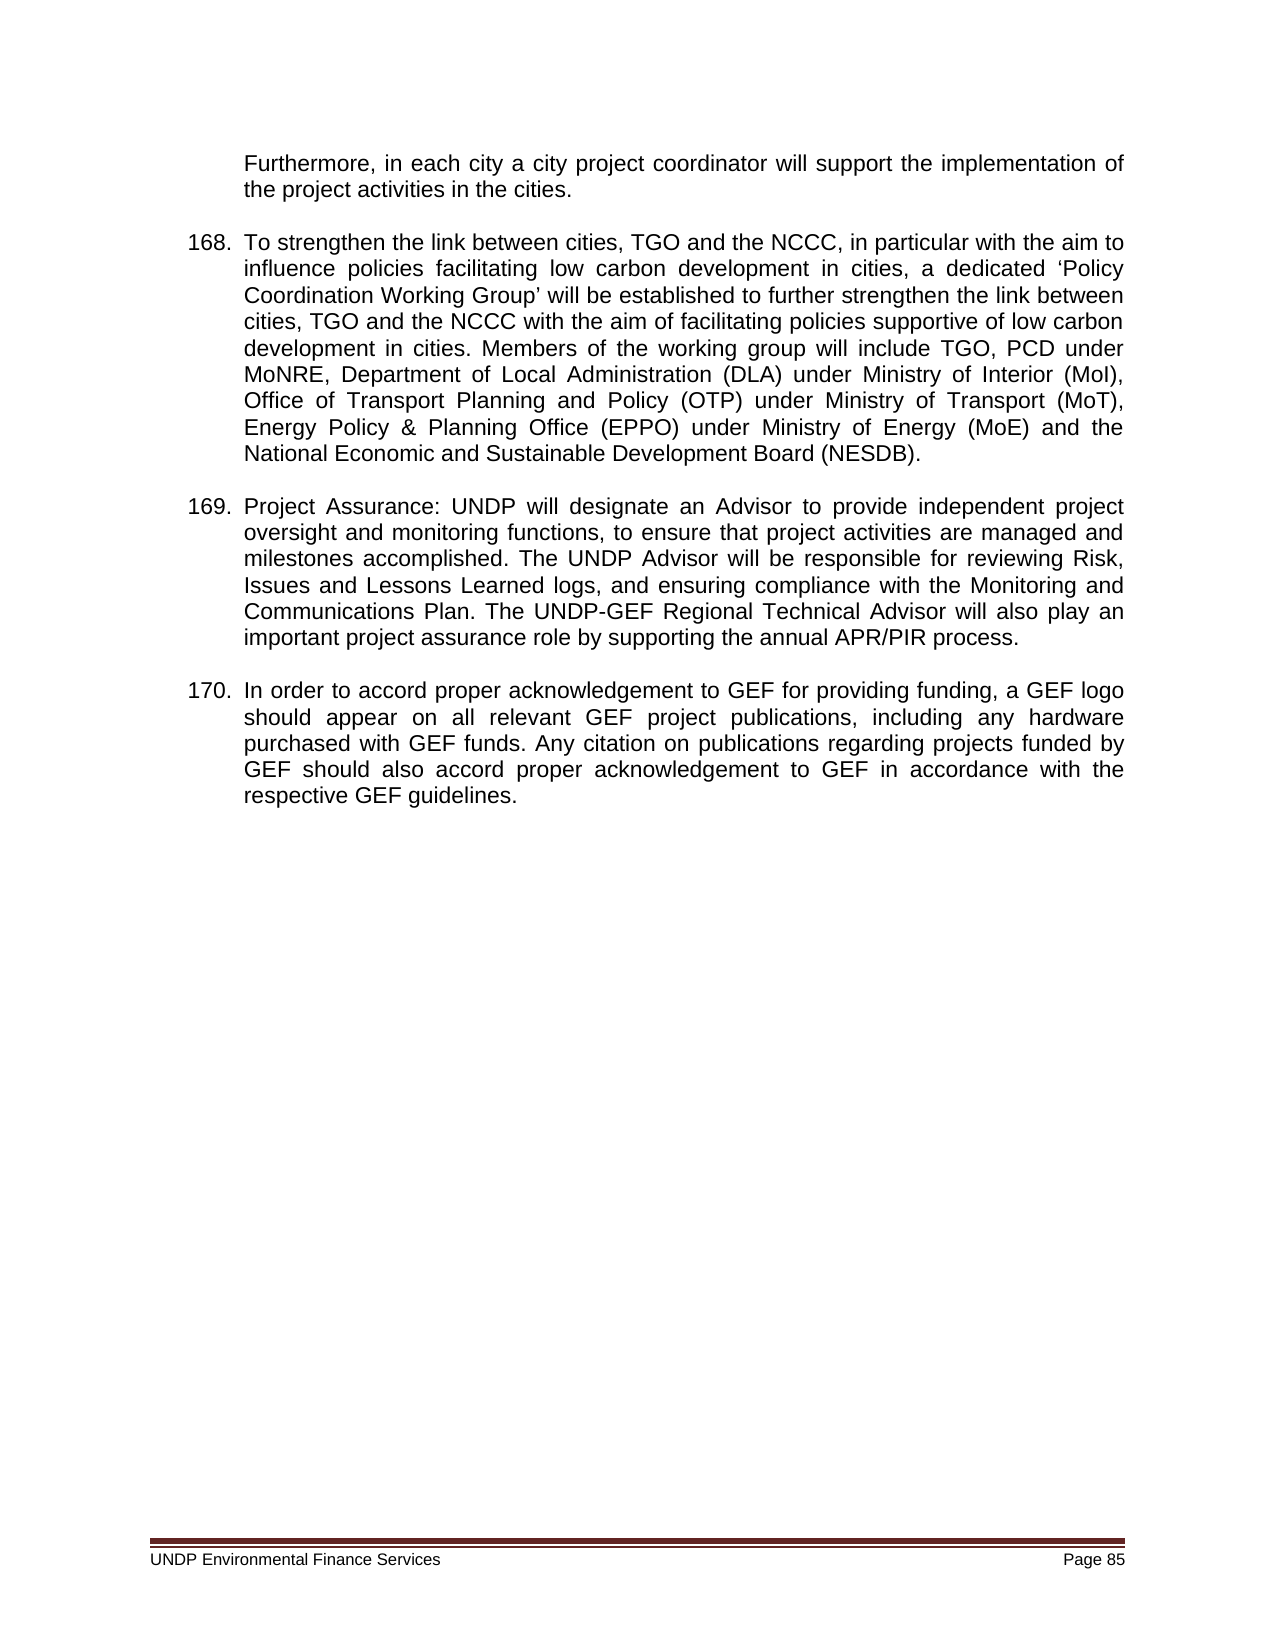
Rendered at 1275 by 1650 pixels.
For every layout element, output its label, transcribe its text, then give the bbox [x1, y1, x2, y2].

list In order to accord proper acknowledgement to GEF for providing funding, a GEF logo should appear on all relevant GEF project publications, including any hardware purchased with GEF funds. Any citation on publications regarding projects funded by GEF should also accord proper acknowledgement to GEF in accordance with the respective GEF guidelines. [187, 677, 1125, 809]
list To strengthen the link between cities, TGO and the NCCC, in particular with the aim to influence policies facilitating low carbon development in cities, a dedicated ‘Policy Coordination Working Group’ will be established to further strengthen the link between cities, TGO and the NCCC with the aim of facilitating policies supportive of low carbon development in cities. Members of the working group will include TGO, PCD under MoNRE, Department of Local Administration (DLA) under Ministry of Interior (MoI), Office of Transport Planning and Policy (OTP) under Ministry of Transport (MoT), Energy Policy & Planning Office (EPPO) under Ministry of Energy (MoE) and the National Economic and Sustainable Development Board (NESDB). [187, 229, 1125, 466]
list Project Assurance: UNDP will designate an Advisor to provide independent project oversight and monitoring functions, to ensure that project activities are managed and milestones accomplished. The UNDP Advisor will be responsible for reviewing Risk, Issues and Lessons Learned logs, and ensuring compliance with the Monitoring and Communications Plan. The UNDP-GEF Regional Technical Advisor will also play an important project assurance role by supporting the annual APR/PIR process. [187, 493, 1125, 651]
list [187, 150, 1125, 203]
